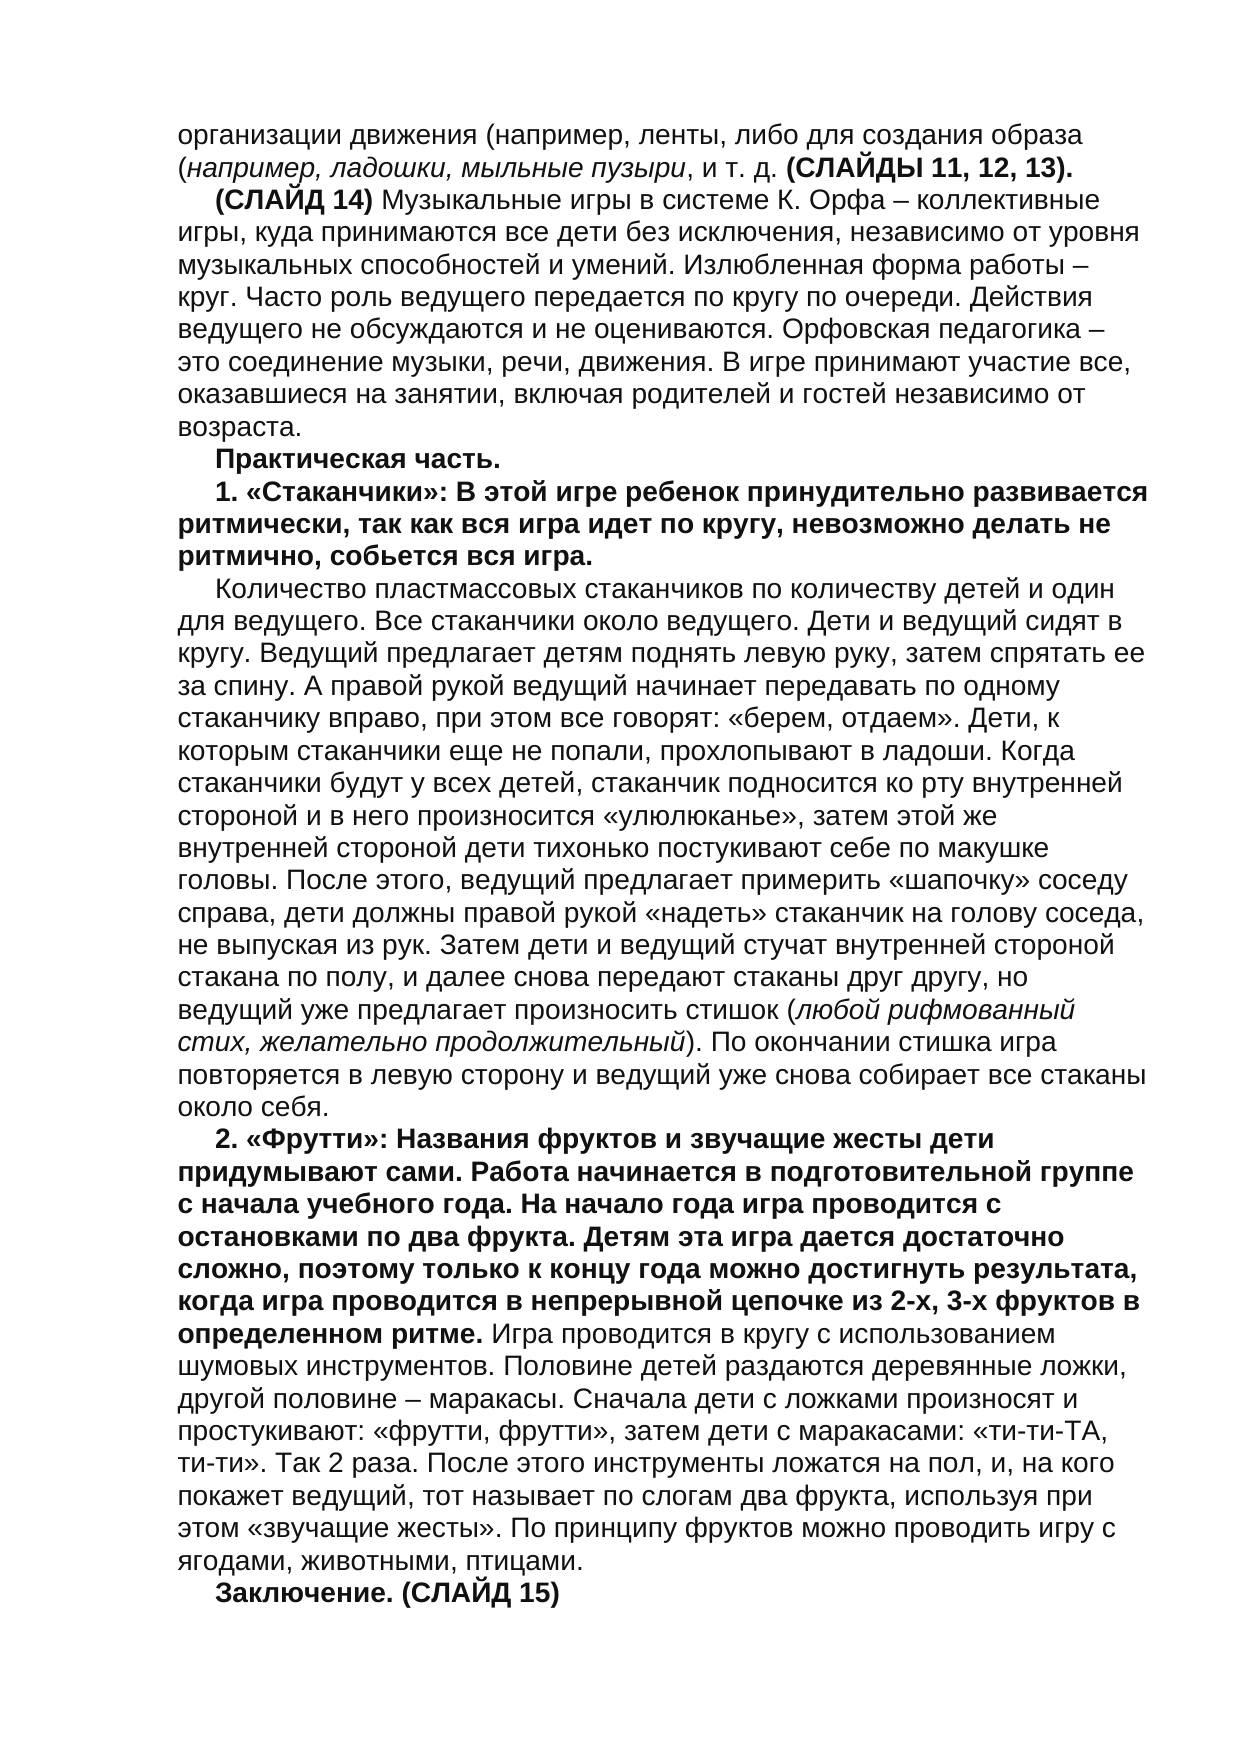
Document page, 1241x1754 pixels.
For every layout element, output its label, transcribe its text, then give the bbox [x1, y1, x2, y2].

text (СЛАЙД 14) Музыкальные игры в системе К. Орфа – коллективные игры, куда принимаются все дети без исключения, независимо от уровня музыкальных способностей и умений. Излюбленная форма работы – круг. Часто роль ведущего передается по кругу по очереди. Действия ведущего не обсуждаются и не оцениваются. Орфовская педагогика – это соединение музыки, речи, движения. В игре принимают участие все, оказавшиеся на занятии, включая родителей и гостей независимо от возраста. [177, 183, 1152, 442]
text Количество пластмассовых стаканчиков по количеству детей и один для ведущего. Все стаканчики около ведущего. Дети и ведущий сидят в кругу. Ведущий предлагает детям поднять левую руку, затем спрятать ее за спину. А правой рукой ведущий начинает передавать по одному стаканчику вправо, при этом все говорят: «берем, отдаем». Дети, к которым стаканчики еще не попали, прохлопывают в ладоши. Когда стаканчики будут у всех детей, стаканчик подносится ко рту внутренней стороной и в него произносится «улюлюканье», затем этой же внутренней стороной дети тихонько постукивают себе по макушке головы. После этого, ведущий предлагает примерить «шапочку» соседу справа, дети должны правой рукой «надеть» стаканчик на голову соседа, не выпуская из рук. Затем дети и ведущий стучат внутренней стороной стакана по полу, и далее снова передают стаканы друг другу, но ведущий уже предлагает произносить стишок (любой рифмованный стих, желательно продолжительный). По окончании стишка игра повторяется в левую сторону и ведущий уже снова собирает все стаканы около себя. [177, 572, 1152, 1122]
text Заключение. (СЛАЙД 15) [177, 1576, 1152, 1608]
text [177, 118, 1152, 183]
text 2. «Фрутти»: Названия фруктов и звучащие жесты дети придумывают сами. Работа начинается в подготовительной группе с начала учебного года. На начало года игра проводится с остановками по два фрукта. Детям эта игра дается достаточно сложно, поэтому только к концу года можно достигнуть результата, когда игра проводится в непрерывной цепочке из 2-х, 3-х фруктов в определенном ритме. Игра проводится в кругу с использованием шумовых инструментов. Половине детей раздаются деревянные ложки, другой половине – маракасы. Сначала дети с ложками произносят и простукивают: «фрутти, фрутти», затем дети с маракасами: «ти-ти-ТА, ти-ти». Так 2 раза. После этого инструменты ложатся на пол, и, на кого покажет ведущий, тот называет по слогам два фрукта, используя при этом «звучащие жесты». По принципу фруктов можно проводить игру с ягодами, животными, птицами. [177, 1122, 1152, 1576]
text 1. «Стаканчики»: В этой игре ребенок принудительно развивается ритмически, так как вся игра идет по кругу, невозможно делать не ритмично, собьется вся игра. [177, 474, 1152, 572]
text Практическая часть. [177, 442, 1152, 474]
